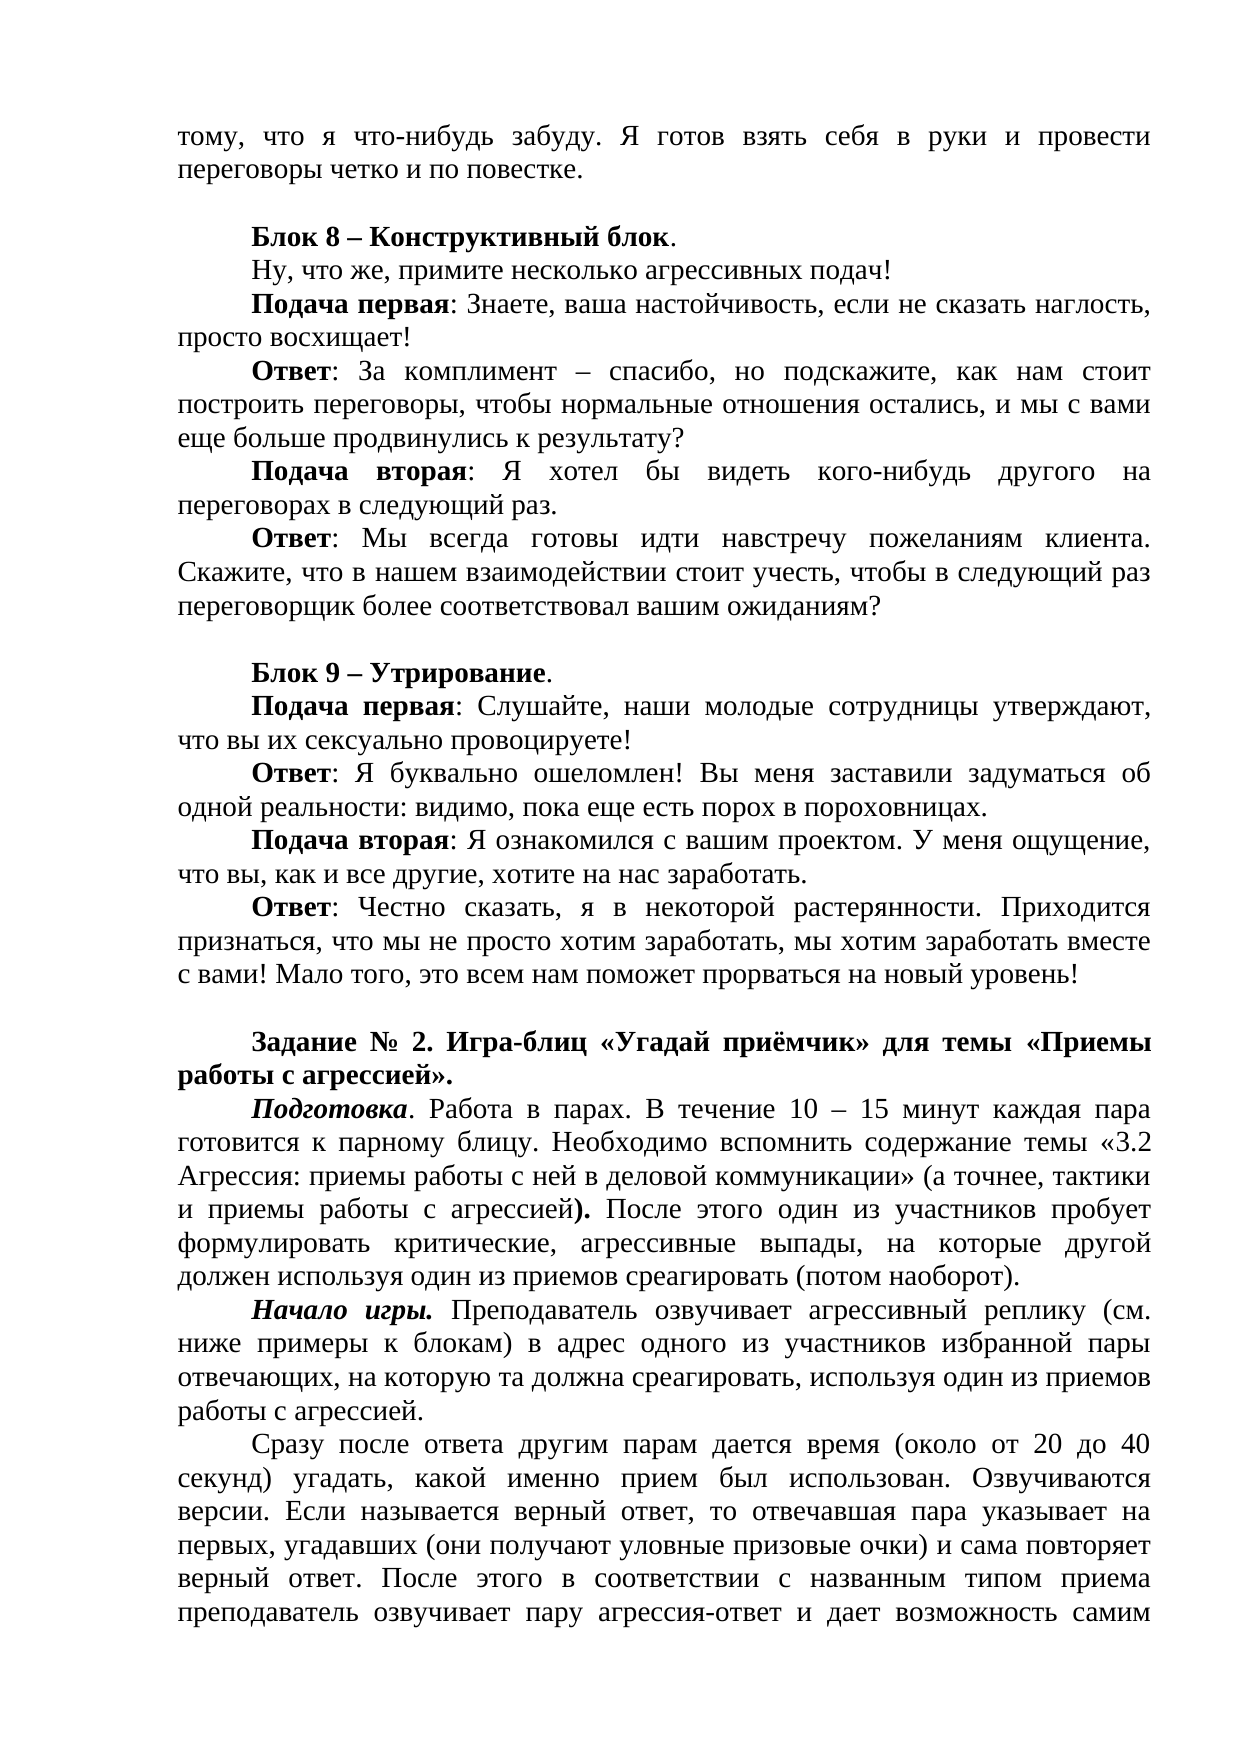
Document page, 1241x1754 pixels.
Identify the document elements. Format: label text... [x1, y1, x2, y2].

text Подача вторая: Я ознакомился с вашим проектом. У меня ощущение, что вы, как и все другие, хотите на нас заработать. [177, 822, 1152, 889]
text Ответ: Я буквально ошеломлен! Вы меня заставили задуматься об одной реальности: видимо, пока еще есть порох в пороховницах. [177, 755, 1152, 822]
text Ответ: Мы всегда готовы идти навстречу пожеланиям клиента. Скажите, что в нашем взаимодействии стоит учесть, чтобы в следующий раз переговорщик более соответствовал вашим ожиданиям? [177, 521, 1152, 621]
text Ну, что же, примите несколько агрессивных подач! [177, 252, 1152, 286]
text Блок 8 – Конструктивный блок. [177, 219, 1152, 252]
text Подача первая: Знаете, ваша настойчивость, если не сказать наглость, просто восхищает! [177, 286, 1152, 353]
text Ответ: За комплимент – спасибо, но подскажите, как нам стоит построить переговоры, чтобы нормальные отношения остались, и мы с вами еще больше продвинулись к результату? [177, 353, 1152, 453]
text Подача вторая: Я хотел бы видеть кого-нибудь другого на переговорах в следующий раз. [177, 453, 1152, 521]
text Задание № 2. Игра-блиц «Угадай приёмчик» для темы «Приемы работы с агрессией». [177, 1024, 1152, 1091]
text Начало игры. Преподаватель озвучивает агрессивный реплику (см. ниже примеры к блокам) в адрес одного из участников избранной пары отвечающих, на которую та должна среагировать, используя один из приемов работы с агрессией. [177, 1292, 1152, 1426]
text Блок 9 – Утрирование. [177, 655, 1152, 688]
text Подача первая: Слушайте, наши молодые сотрудницы утверждают, что вы их сексуально провоцируете! [177, 688, 1152, 755]
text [177, 118, 1152, 185]
text Подготовка. Работа в парах. В течение 10 – 15 минут каждая пара готовится к парному блицу. Необходимо вспомнить содержание темы «3.2 Агрессия: приемы работы с ней в деловой коммуникации» (а точнее, тактики и приемы работы с агрессией). После этого один из участников пробует формулировать критические, агрессивные выпады, на которые другой должен используя один из приемов среагировать (потом наоборот). [177, 1091, 1152, 1292]
text Ответ: Честно сказать, я в некоторой растерянности. Приходится признаться, что мы не просто хотим заработать, мы хотим заработать вместе с вами! Мало того, это всем нам поможет прорваться на новый уровень! [177, 889, 1152, 990]
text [177, 1426, 1152, 1627]
